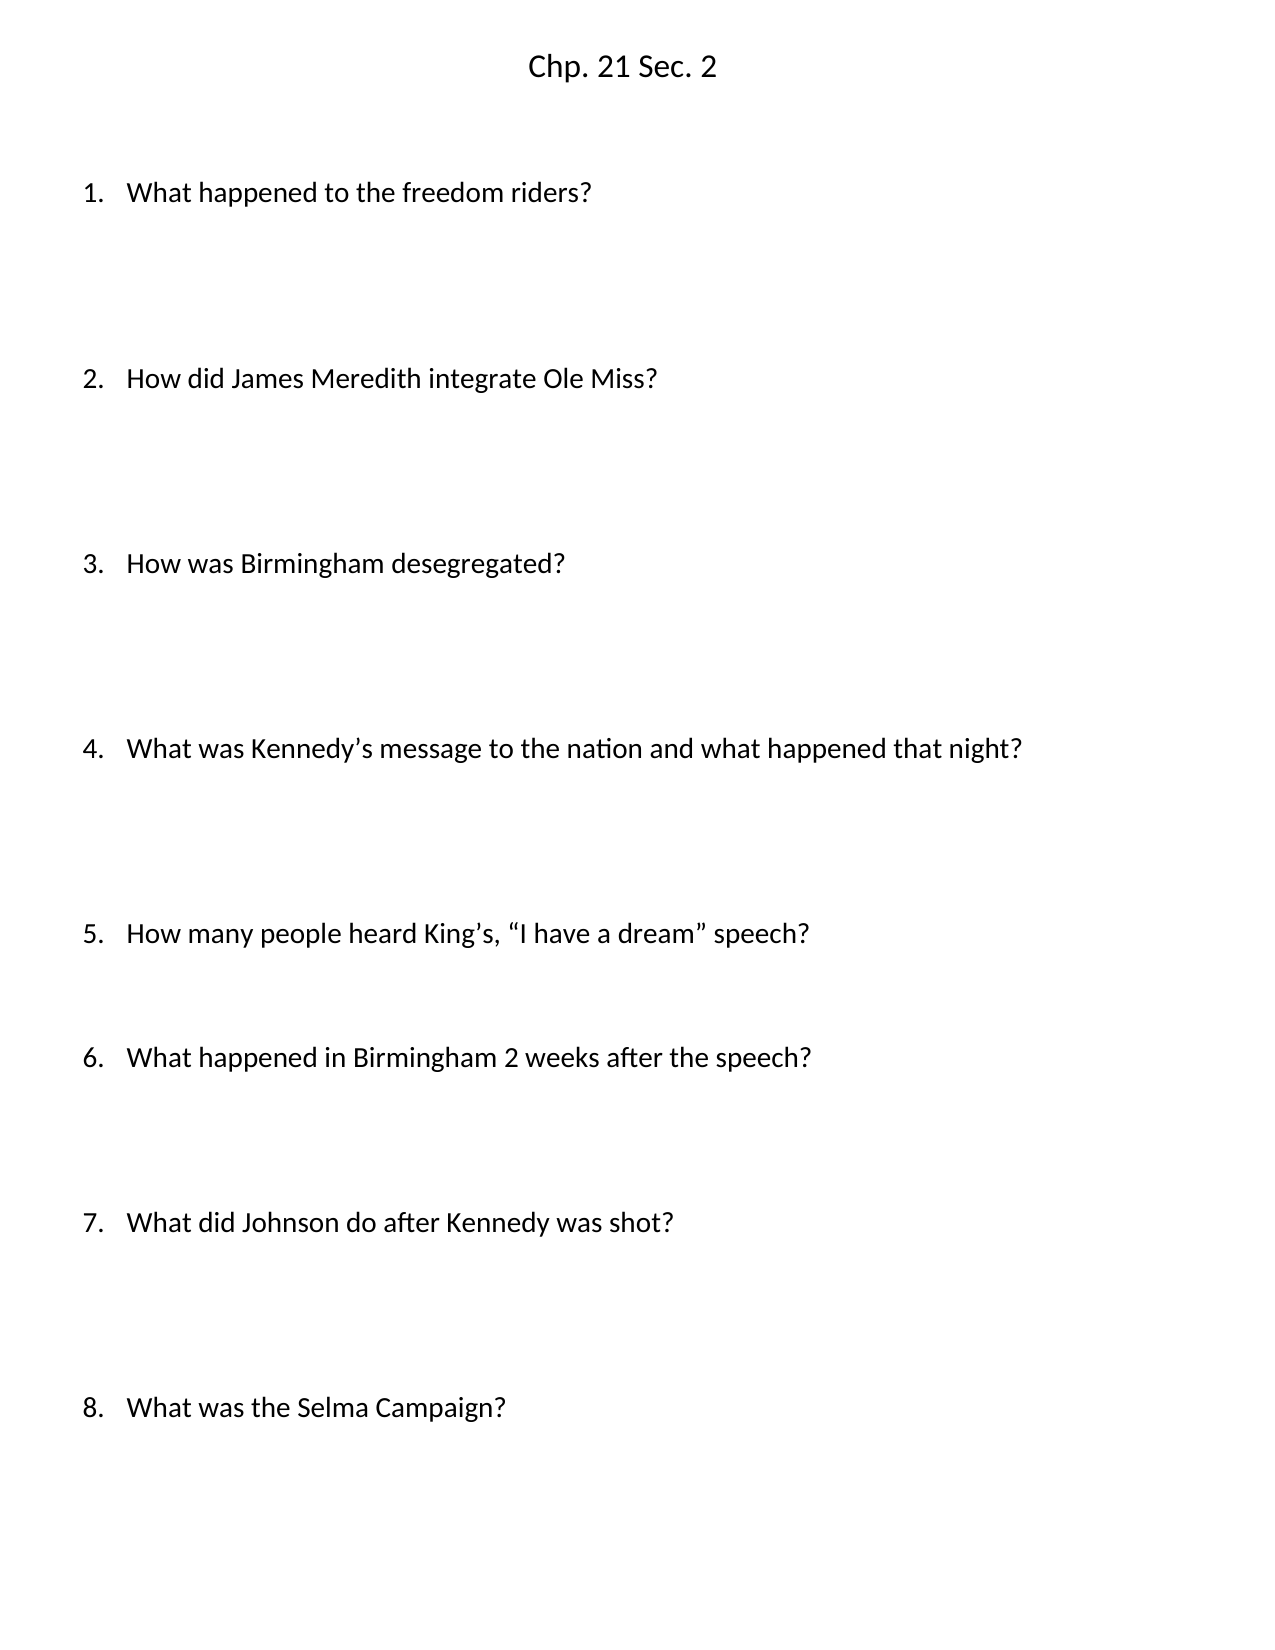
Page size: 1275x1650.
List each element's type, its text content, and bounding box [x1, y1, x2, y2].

list How was Birmingham desegregated? [82, 545, 1200, 581]
list What was the Selma Campaign? [82, 1389, 1200, 1424]
list How did James Meredith integrate Ole Miss? [82, 360, 1200, 395]
list What was Kennedy’s message to the nation and what happened that night? [82, 730, 1200, 766]
text Chp. 21 Sec. 2 [45, 45, 1200, 86]
list What did Johnson do after Kennedy was shot? [82, 1204, 1200, 1239]
list How many people heard King’s, “I have a dream” speech? [82, 916, 1200, 951]
list What happened in Birmingham 2 weeks after the speech? [82, 1039, 1200, 1075]
list What happened to the freedom riders? [82, 174, 1200, 210]
